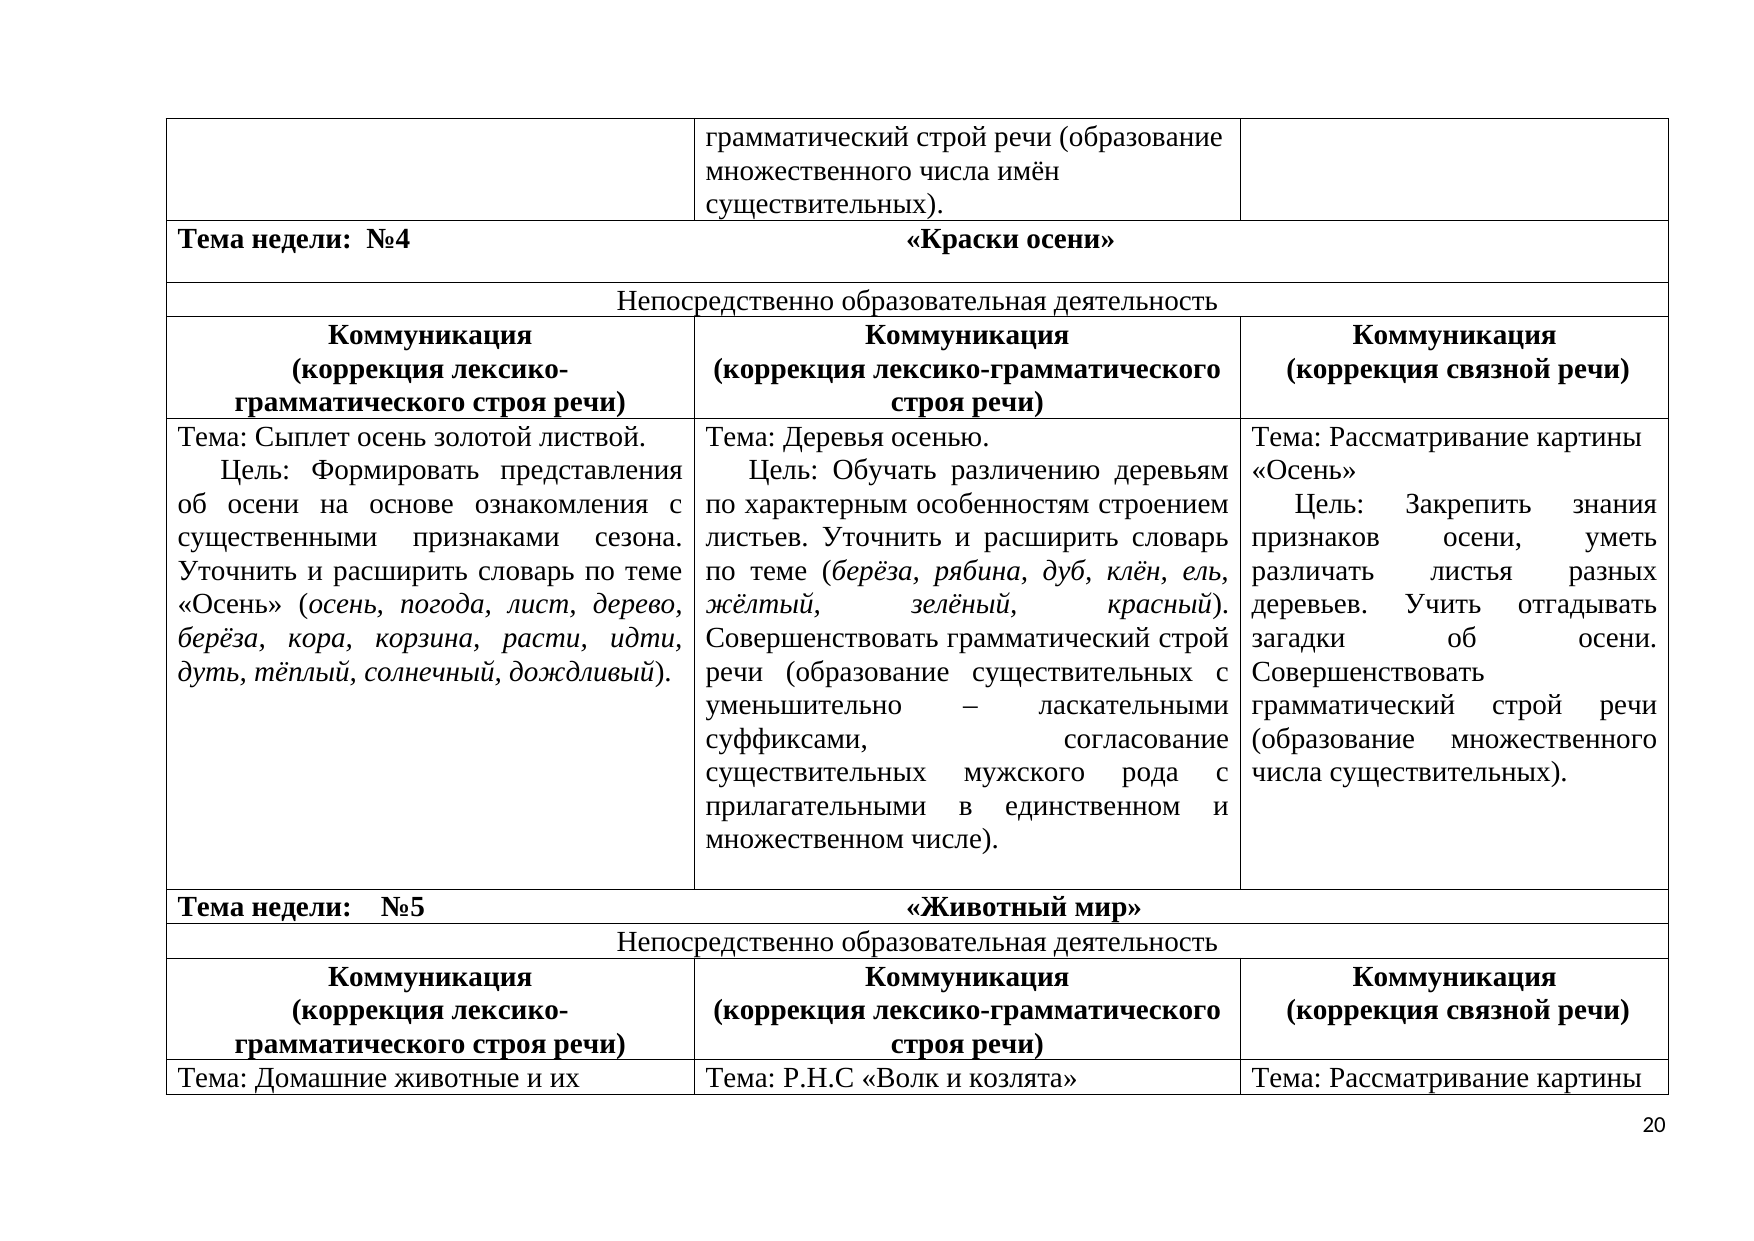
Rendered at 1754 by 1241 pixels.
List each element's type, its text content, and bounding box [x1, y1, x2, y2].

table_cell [167, 1060, 694, 1094]
table_cell Тема недели: №4 «Краски осени» [167, 221, 1668, 282]
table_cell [695, 1060, 1240, 1094]
table_cell Коммуникация (коррекция лексико-грамматического строя речи) [167, 317, 694, 418]
table_cell Коммуникация (коррекция лексико-грамматического строя речи) [695, 959, 1240, 1059]
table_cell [167, 119, 694, 220]
table_cell Тема недели: №5 «Животный мир» [167, 890, 1668, 923]
table_cell Коммуникация (коррекция связной речи) [1241, 959, 1668, 1059]
table_cell Коммуникация (коррекция лексико-грамматического строя речи) [695, 317, 1240, 418]
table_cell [695, 119, 1240, 220]
table_cell Коммуникация (коррекция лексико-грамматического строя речи) [167, 959, 694, 1059]
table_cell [1241, 1060, 1668, 1094]
table_cell Коммуникация (коррекция связной речи) [1241, 317, 1668, 418]
table_cell Тема: Сыплет осень золотой листвой. Цель: Формировать представления об осени на основе ознакомления с существенными признаками сезона. Уточнить и расширить словарь по теме «Осень» (осень, погода, лист, дерево, берёза, кора, корзина, расти, идти, дуть, тёплый, солнечный, дождливый). [167, 419, 694, 888]
table_cell Непосредственно образовательная деятельность [167, 283, 1668, 316]
table_cell Непосредственно образовательная деятельность [167, 924, 1668, 958]
table_cell Тема: Деревья осенью. Цель: Обучать различению деревьям по характерным особенностям строением листьев. Уточнить и расширить словарь по теме (берёза, рябина, дуб, клён, ель, жёлтый, зелёный, красный). Совершенствовать грамматический строй речи (образование существительных с уменьшительно – ласкательными суффиксами, согласование существительных мужского рода с прилагательными в единственном и множественном числе). [695, 419, 1240, 888]
table_cell Тема: Рассматривание картины «Осень» Цель: Закрепить знания признаков осени, уметь различать листья разных деревьев. Учить отгадывать загадки об осени. Совершенствовать грамматический строй речи (образование множественного числа существительных). [1241, 419, 1668, 888]
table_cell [1241, 119, 1668, 220]
